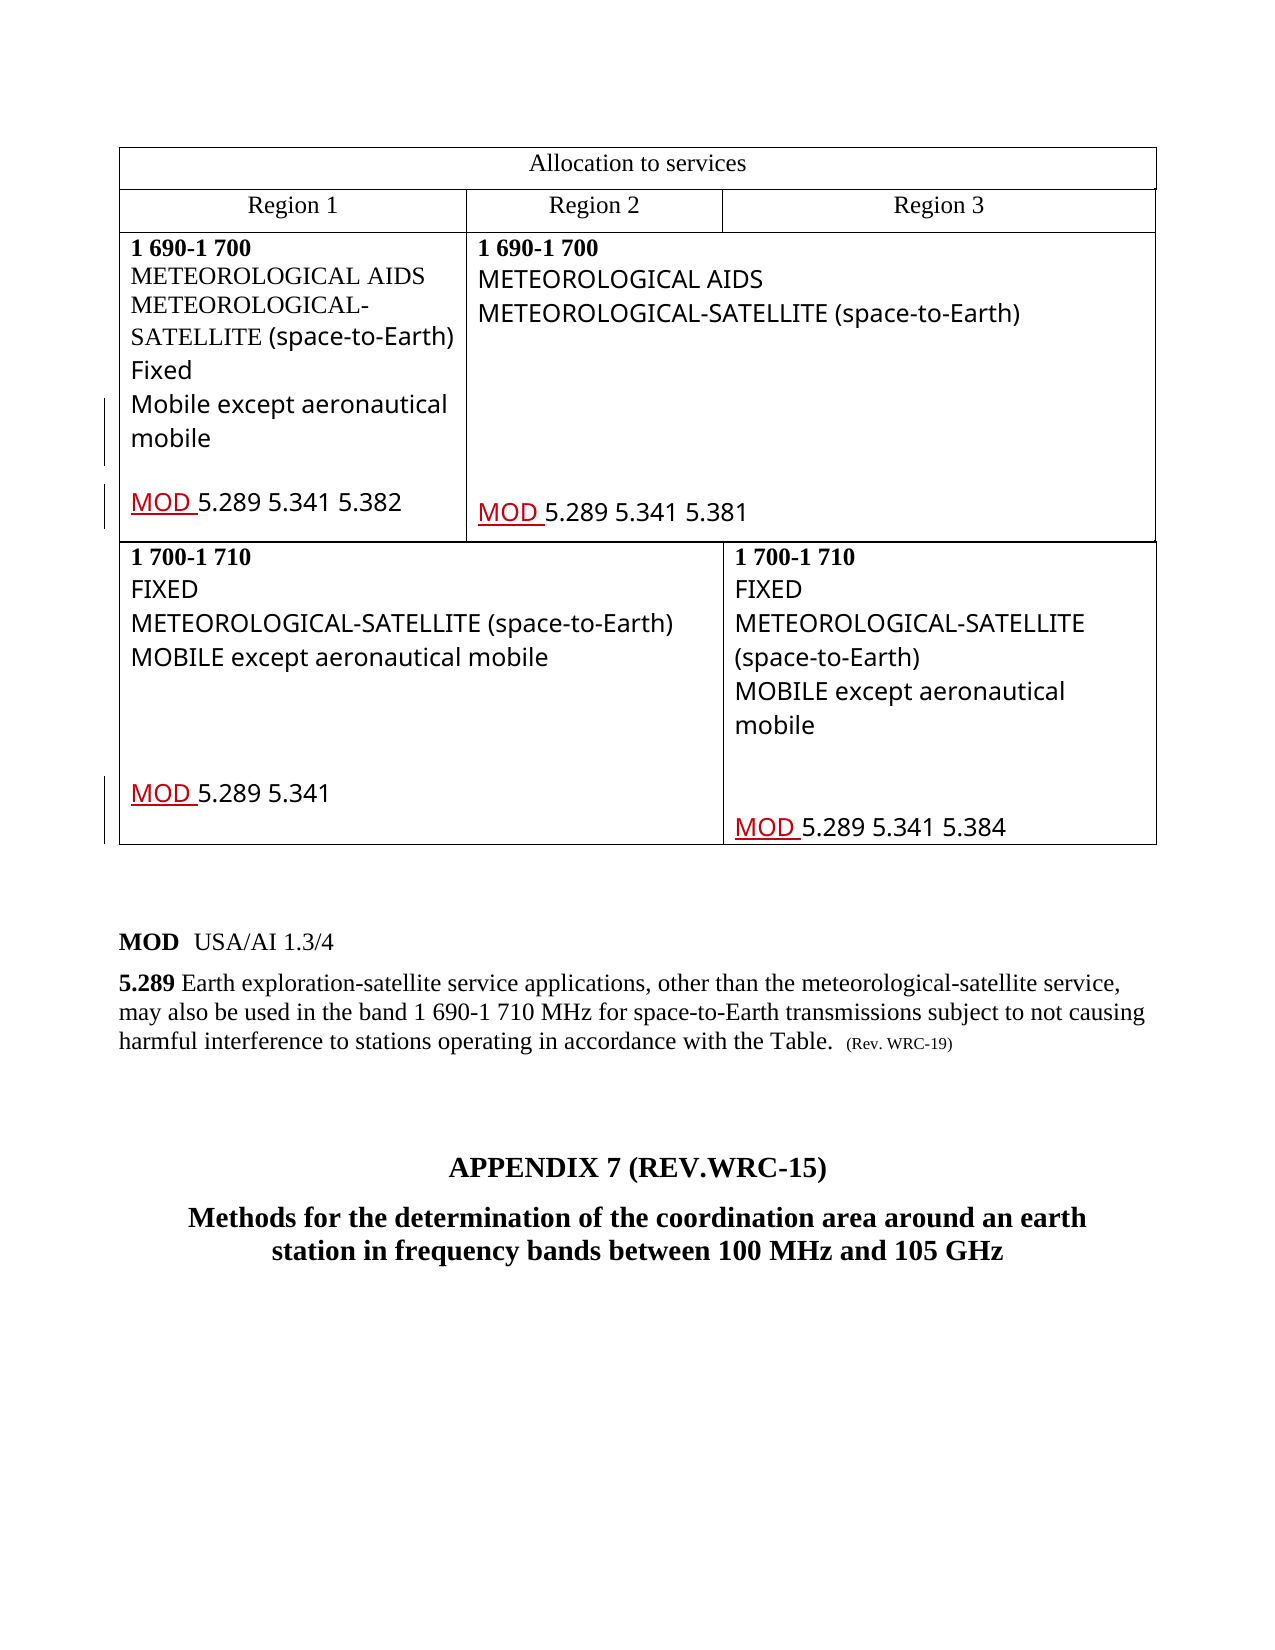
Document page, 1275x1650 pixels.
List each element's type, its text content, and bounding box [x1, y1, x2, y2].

table_header Allocation to services [120, 148, 1156, 189]
table_cell 1 700-1 710 FIXED METEOROLOGICAL-SATELLITE (space-to-Earth) MOBILE except aeronautical mobile 5.289 5.341 5.384 [724, 543, 1156, 844]
title Methods for the determination of the coordination area around an earth station in frequency bands between 100 MHz and 105 GHz [118, 1200, 1156, 1267]
table_cell Region 3 [723, 190, 1155, 232]
table_cell Region 1 [120, 190, 466, 232]
text MOD USA/AI 1.3/4 [118, 927, 1156, 956]
table_cell 1 690-1 700 METEOROLOGICAL AIDS METEOROLOGICAL-SATELLITE (space-to-Earth) Fixed Mobile except aeronautical mobile 5.289 5.341 5.382 [120, 233, 466, 541]
table_cell 1 690-1 700 METEOROLOGICAL AIDS METEOROLOGICAL-SATELLITE (space-to-Earth) 5.289 5.341 5.381 [467, 233, 1155, 541]
text APPENDIX 7 (REV.WRC-15) [118, 1150, 1156, 1183]
text 5.289 Earth exploration-satellite service applications, other than the meteorological-satellite service, may also be used in the band 1 690-1 710 MHz for space-to-Earth transmissions subject to not causing harmful interference to stations operating in accordance with the Table. (Rev. WRC-19) [118, 968, 1156, 1055]
table_cell 1 700-1 710 FIXED METEOROLOGICAL-SATELLITE (space-to-Earth) MOBILE except aeronautical mobile 5.289 5.341 [120, 543, 723, 844]
table_cell Region 2 [467, 190, 722, 232]
